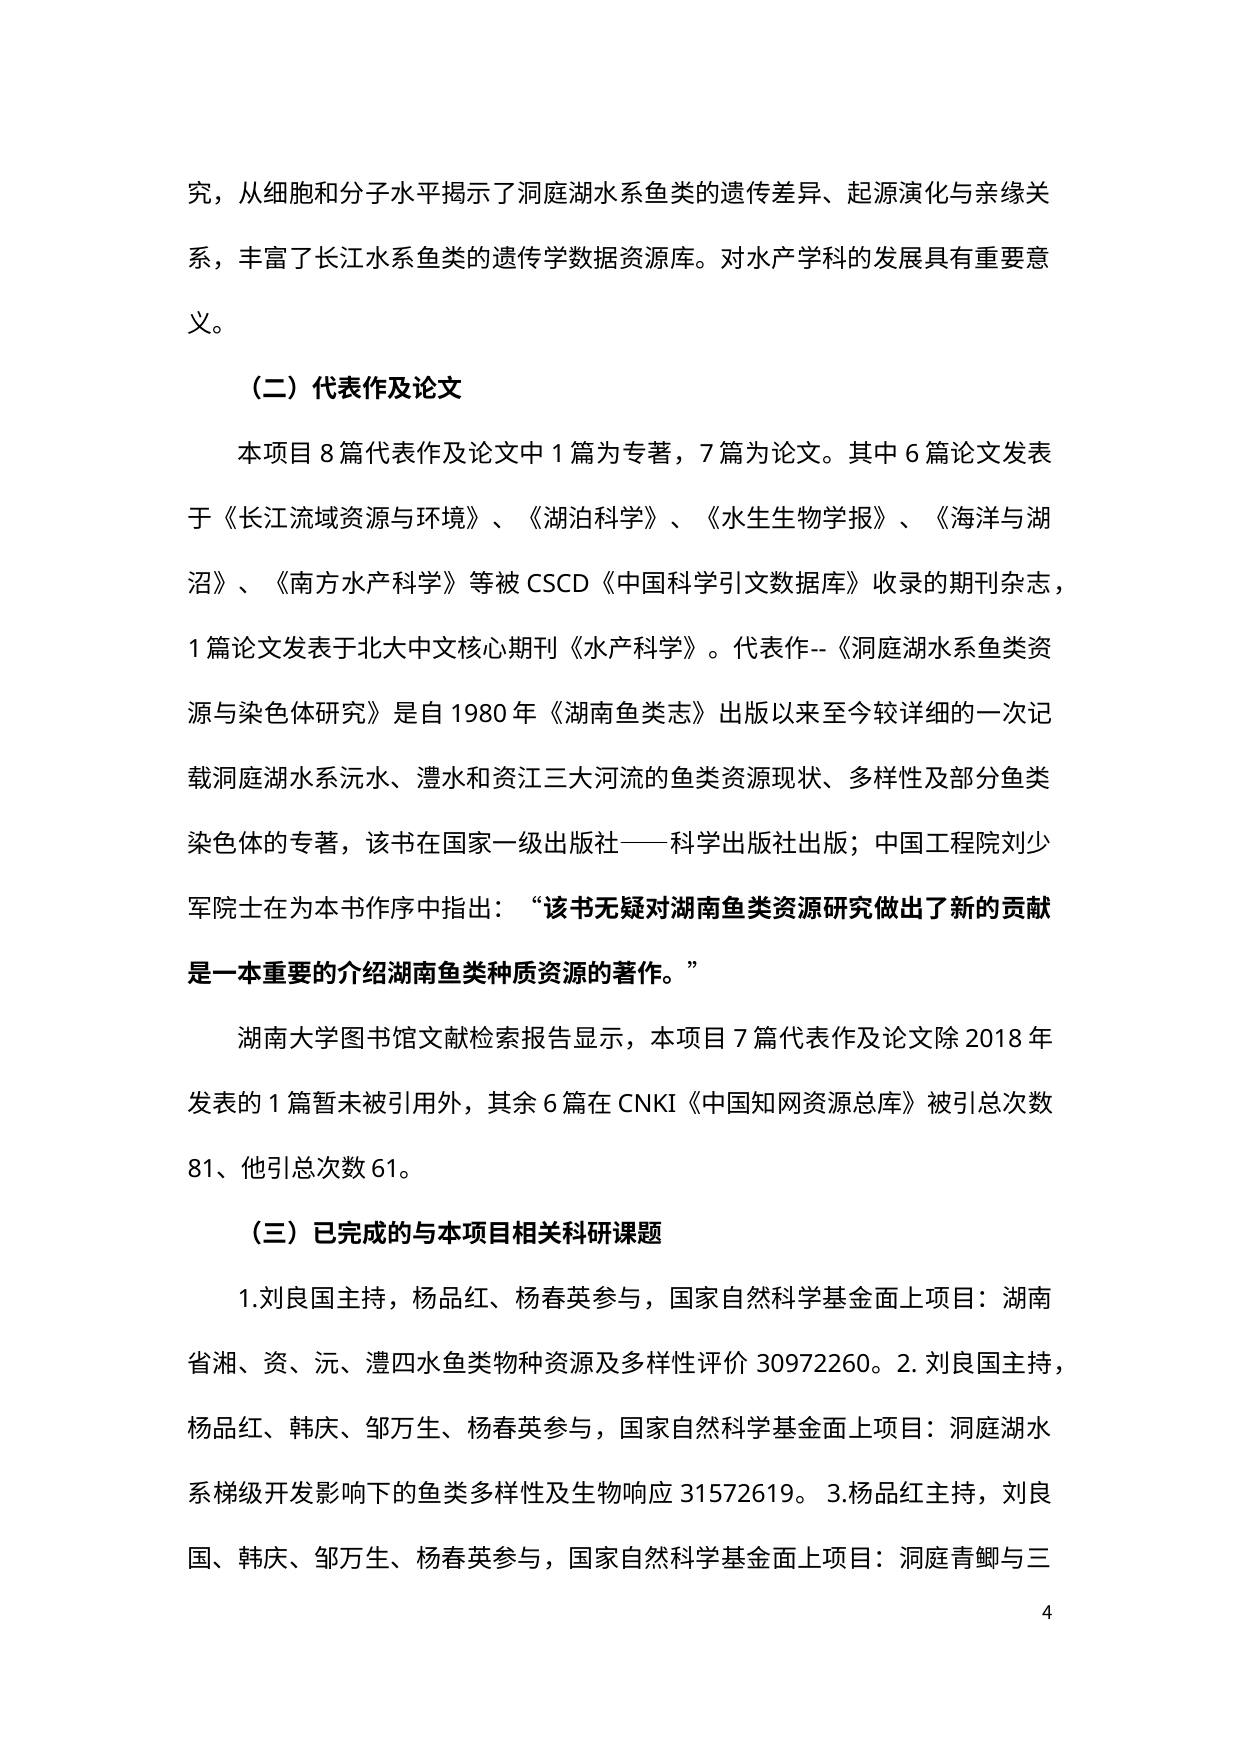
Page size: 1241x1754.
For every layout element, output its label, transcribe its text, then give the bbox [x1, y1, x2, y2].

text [187, 159, 1053, 354]
text 本项目8篇代表作及论文中1篇为专著，7篇为论文。其中6篇论文发表于《长江流域资源与环境》、《湖泊科学》、《水生生物学报》、《海洋与湖沼》、《南方水产科学》等被CSCD《中国科学引文数据库》收录的期刊杂志，1篇论文发表于北大中文核心期刊《水产科学》。代表作--《洞庭湖水系鱼类资源与染色体研究》是自1980年《湖南鱼类志》出版以来至今较详细的一次记载洞庭湖水系沅水、澧水和资江三大河流的鱼类资源现状、多样性及部分鱼类染色体的专著，该书在国家一级出版社——科学出版社出版；中国工程院刘少军院士在为本书作序中指出：“该书无疑对湖南鱼类资源研究做出了新的贡献，是一本重要的介绍湖南鱼类种质资源的著作。” [187, 419, 1053, 1004]
text （二）代表作及论文 [187, 354, 1053, 419]
text 湖南大学图书馆文献检索报告显示，本项目7篇代表作及论文除2018年发表的1篇暂未被引用外，其余6篇在CNKI《中国知网资源总库》被引总次数81、他引总次数61。 [187, 1004, 1053, 1199]
text （三）已完成的与本项目相关科研课题 [187, 1199, 1053, 1264]
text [187, 1264, 1053, 1589]
